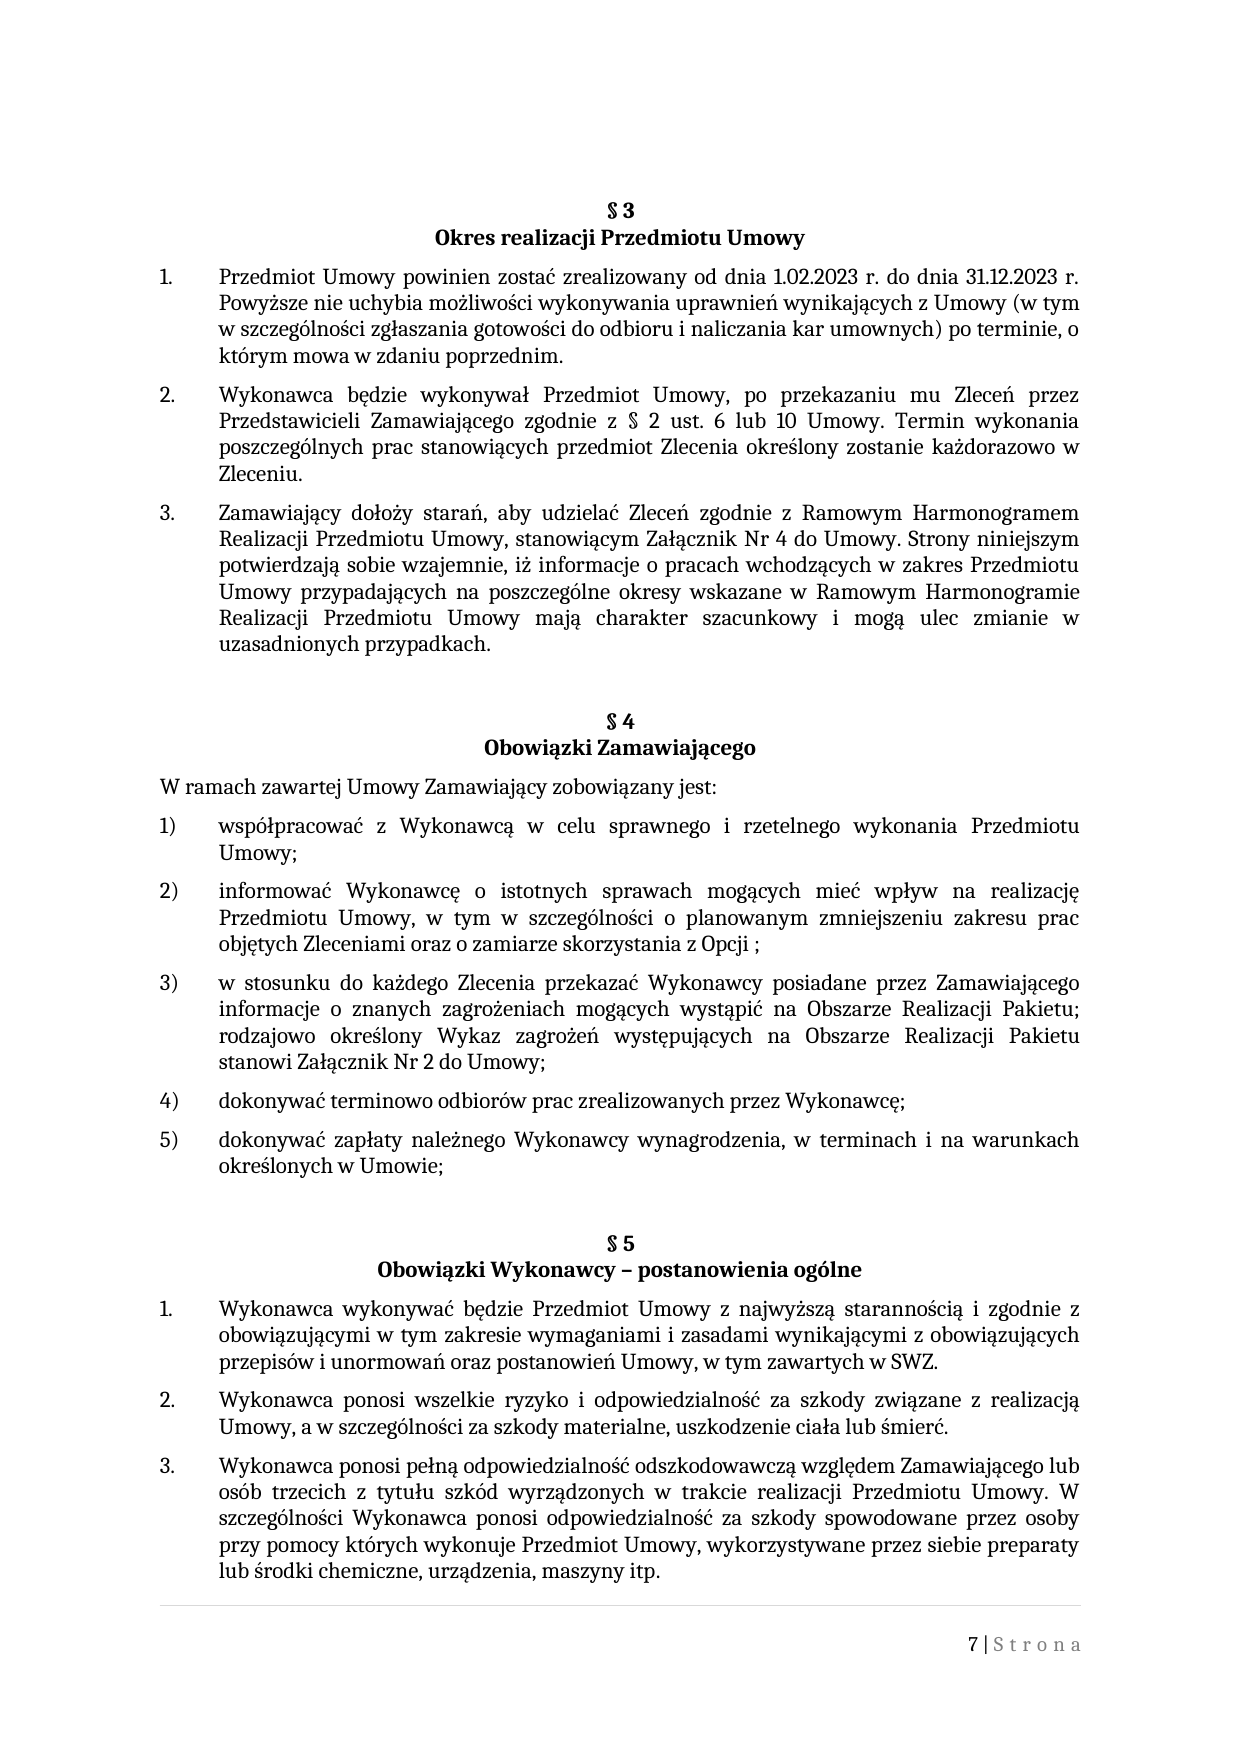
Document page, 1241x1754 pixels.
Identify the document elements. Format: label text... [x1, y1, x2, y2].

list Przedmiot Umowy powinien zostać zrealizowany od dnia 1.02.2023 r. do dnia 31.12.2023 r. Powyższe nie uchybia możliwości wykonywania uprawnień wynikających z Umowy (w tym w szczególności zgłaszania gotowości do odbioru i naliczania kar umownych) po terminie, o którym mowa w zdaniu poprzednim. [159, 263, 1081, 369]
list Wykonawca ponosi pełną odpowiedzialność odszkodowawczą względem Zamawiającego lub osób trzecich z tytułu szkód wyrządzonych w trakcie realizacji Przedmiotu Umowy. W szczególności Wykonawca ponosi odpowiedzialność za szkody spowodowane przez osoby przy pomocy których wykonuje Przedmiot Umowy, wykorzystywane przez siebie preparaty lub środki chemiczne, urządzenia, maszyny itp. [159, 1452, 1081, 1584]
list dokonywać terminowo odbiorów prac zrealizowanych przez Wykonawcę; [159, 1088, 1081, 1114]
text § 5 Obowiązki Wykonawcy – postanowienia ogólne [159, 1231, 1081, 1283]
text § 4 Obowiązki Zamawiającego [159, 709, 1081, 762]
list Zamawiający dołoży starań, aby udzielać Zleceń zgodnie z Ramowym Harmonogramem Realizacji Przedmiotu Umowy, stanowiącym Załącznik Nr 4 do Umowy. Strony niniejszym potwierdzają sobie wzajemnie, iż informacje o pracach wchodzących w zakres Przedmiotu Umowy przypadających na poszczególne okresy wskazane w Ramowym Harmonogramie Realizacji Przedmiotu Umowy mają charakter szacunkowy i mogą ulec zmianie w uzasadnionych przypadkach. [159, 499, 1081, 657]
text § 3 Okres realizacji Przedmiotu Umowy [159, 198, 1081, 251]
list współpracować z Wykonawcą w celu sprawnego i rzetelnego wykonania Przedmiotu Umowy; [159, 813, 1081, 866]
list Wykonawca ponosi wszelkie ryzyko i odpowiedzialność za szkody związane z realizacją Umowy, a w szczególności za szkody materialne, uszkodzenie ciała lub śmierć. [159, 1387, 1081, 1440]
list Wykonawca będzie wykonywał Przedmiot Umowy, po przekazaniu mu Zleceń przez Przedstawicieli Zamawiającego zgodnie z § 2 ust. 6 lub 10 Umowy. Termin wykonania poszczególnych prac stanowiących przedmiot Zlecenia określony zostanie każdorazowo w Zleceniu. [159, 381, 1081, 487]
list informować Wykonawcę o istotnych sprawach mogących mieć wpływ na realizację Przedmiotu Umowy, w tym w szczególności o planowanym zmniejszeniu zakresu prac objętych Zleceniami oraz o zamiarze skorzystania z Opcji ; [159, 878, 1081, 957]
list Wykonawca wykonywać będzie Przedmiot Umowy z najwyższą starannością i zgodnie z obowiązującymi w tym zakresie wymaganiami i zasadami wynikającymi z obowiązujących przepisów i unormowań oraz postanowień Umowy, w tym zawartych w SWZ. [159, 1296, 1081, 1375]
list w stosunku do każdego Zlecenia przekazać Wykonawcy posiadane przez Zamawiającego informacje o znanych zagrożeniach mogących wystąpić na Obszarze Realizacji Pakietu; rodzajowo określony Wykaz zagrożeń występujących na Obszarze Realizacji Pakietu stanowi Załącznik Nr 2 do Umowy; [159, 970, 1081, 1075]
text W ramach zawartej Umowy Zamawiający zobowiązany jest: [159, 774, 1081, 800]
list dokonywać zapłaty należnego Wykonawcy wynagrodzenia, w terminach i na warunkach określonych w Umowie; [159, 1126, 1081, 1179]
